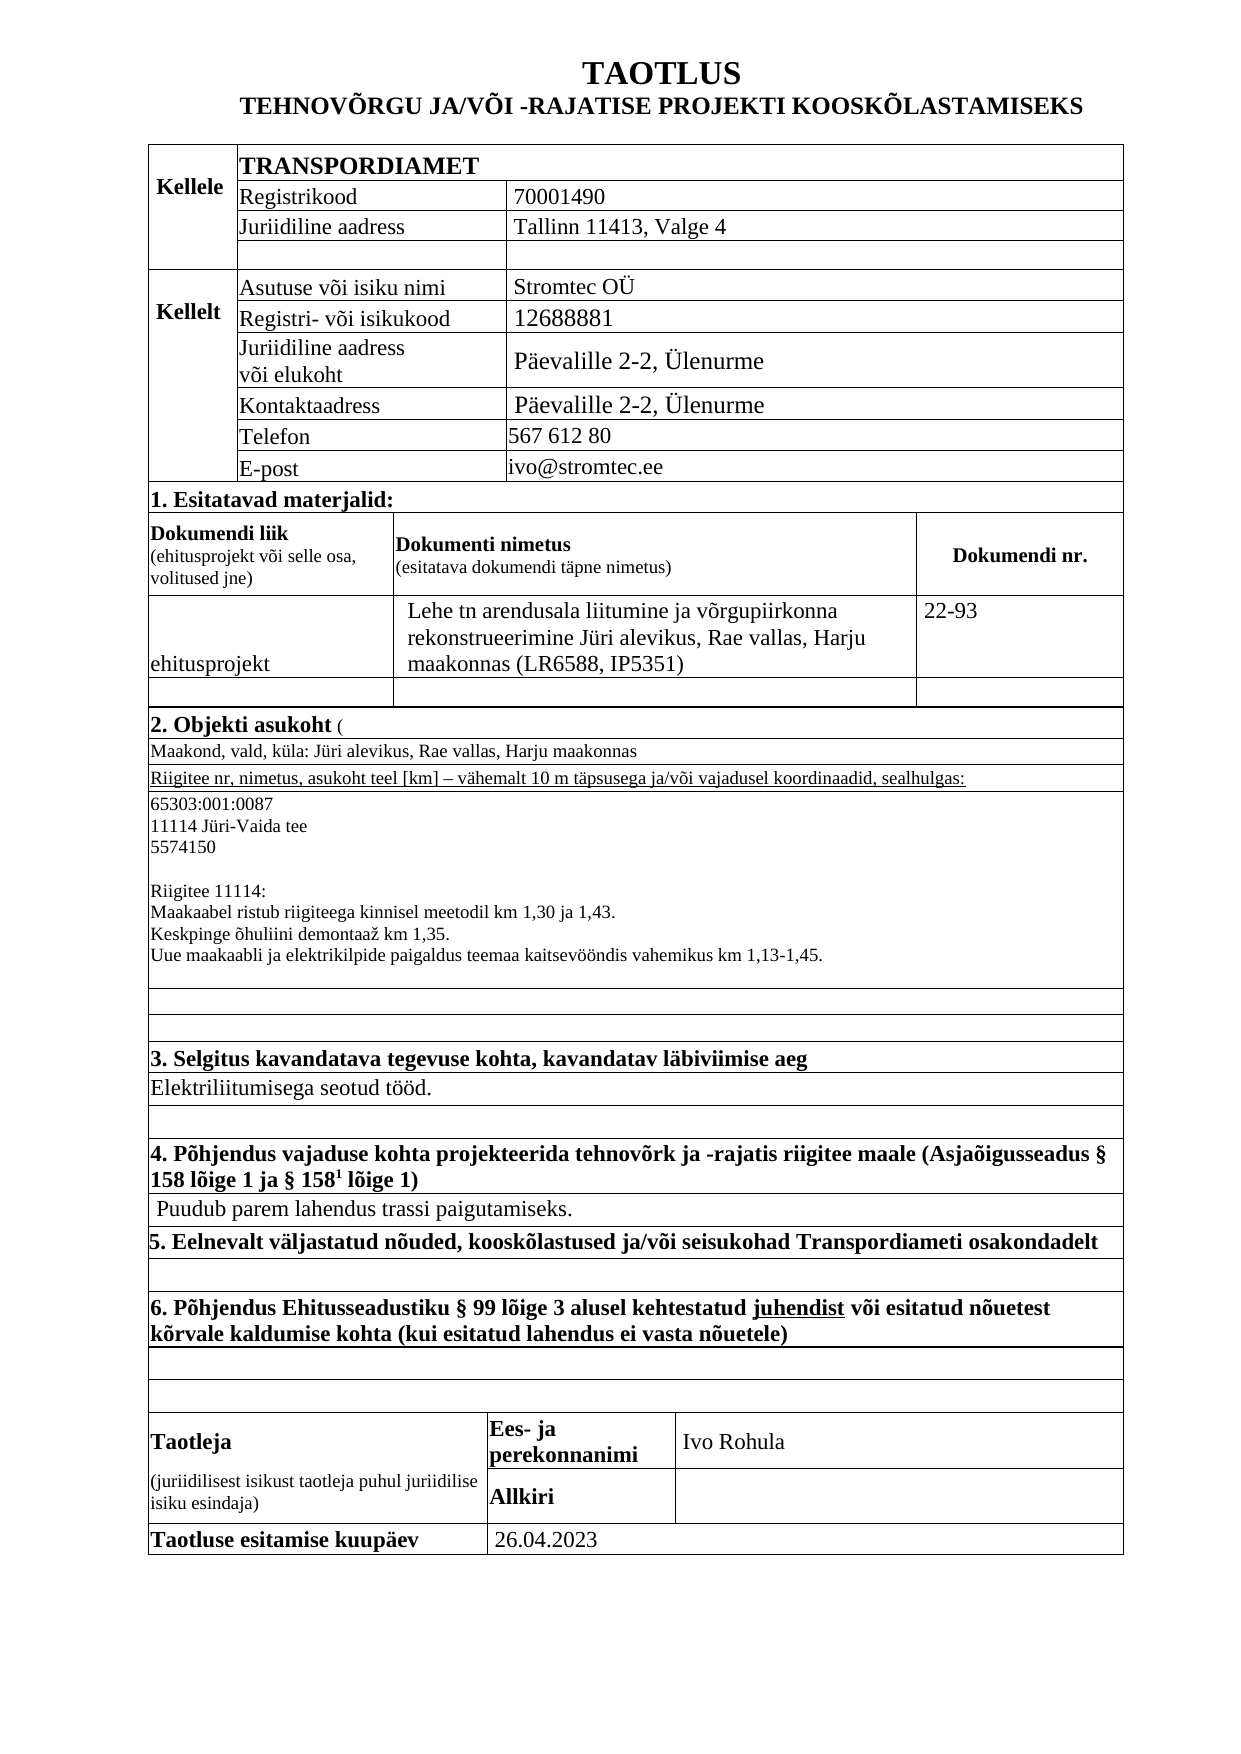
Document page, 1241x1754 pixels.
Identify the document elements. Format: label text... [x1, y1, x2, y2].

table_cell Taotleja [149, 1413, 487, 1467]
text TAOTLUS [177, 53, 1146, 91]
table_cell Puudub parem lahendus trassi paigutamiseks. [149, 1194, 1123, 1226]
table_cell [149, 989, 1123, 1014]
table_cell Kellelt [149, 270, 237, 481]
table_cell Lehe tn arendusala liitumine ja võrgupiirkonna rekonstrueerimine Jüri alevikus, Rae vallas, Harju maakonnas (LR6588, IP5351) [394, 596, 916, 677]
table_cell Allkiri [488, 1469, 675, 1523]
table_cell Telefon [238, 420, 506, 450]
table_cell [149, 1380, 1123, 1412]
table_cell [676, 1469, 1123, 1523]
table_cell ehitusprojekt [149, 596, 393, 677]
table_cell [149, 1015, 1123, 1041]
table_cell Elektriliitumisega seotud tööd. [149, 1073, 1123, 1104]
table_cell Maakond, vald, küla: Jüri alevikus, Rae vallas, Harju maakonnas [149, 739, 1123, 764]
table_header TRANSPORDIAMET [238, 145, 1123, 180]
table_cell [149, 1348, 1123, 1379]
table_cell [917, 678, 1123, 706]
table_cell (juriidilisest isikust taotleja puhul juriidilise isiku esindaja) [149, 1468, 487, 1523]
table_cell 70001490 [507, 181, 1123, 210]
table_cell [149, 1106, 1123, 1137]
table_cell 2. Objekti asukoht ( [149, 708, 1123, 738]
table_cell Dokumendi liik (ehitusprojekt või selle osa, volitused jne) [149, 513, 393, 595]
table_cell [394, 678, 916, 706]
table_cell Stromtec OÜ [507, 270, 1123, 300]
table_cell 22-93 [917, 596, 1123, 677]
table_cell Riigitee nr, nimetus, asukoht teel [km] – vähemalt 10 m täpsusega ja/või vajadusel koordinaadid, sealhulgas: [149, 765, 1123, 791]
table_cell Juriidiline aadress või elukoht [238, 333, 506, 387]
table_cell 6. Põhjendus Ehitusseadustiku § 99 lõige 3 alusel kehtestatud juhendist või esitatud nõuetest kõrvale kaldumise kohta (kui esitatud lahendus ei vasta nõuetele) [149, 1292, 1123, 1346]
table_cell Päevalille 2-2, Ülenurme [507, 388, 1123, 418]
table_cell [238, 241, 506, 269]
table_cell 4. Põhjendus vajaduse kohta projekteerida tehnovõrk ja -rajatis riigitee maale (Asjaõigusseadus § 158 lõige 1 ja § 1581 lõige 1) [149, 1139, 1123, 1193]
table_cell ivo@stromtec.ee [507, 451, 1123, 481]
table_cell Ivo Rohula [676, 1413, 1123, 1467]
table_cell Dokumendi nr. [917, 513, 1123, 595]
table_cell Päevalille 2-2, Ülenurme [507, 333, 1123, 387]
table_cell Kontaktaadress [238, 388, 506, 418]
table_cell [149, 1259, 1123, 1291]
table_cell Dokumenti nimetus (esitatava dokumendi täpne nimetus) [394, 513, 916, 595]
table_cell Asutuse või isiku nimi [238, 270, 506, 300]
table_cell [149, 678, 393, 706]
table_cell 3. Selgitus kavandatava tegevuse kohta, kavandatav läbiviimise aeg [149, 1042, 1123, 1072]
table_cell 1. Esitatavad materjalid: [149, 482, 1123, 512]
table_cell Juriidiline aadress [238, 211, 506, 239]
table_cell 567 612 80 [507, 420, 1123, 450]
table_cell Registrikood [238, 181, 506, 210]
table_cell E-post [238, 451, 506, 481]
table_header Kellele [149, 145, 237, 269]
table_cell Taotluse esitamise kuupäev [149, 1524, 487, 1554]
table_cell 12688881 [507, 301, 1123, 332]
text TEHNOVÕRGU JA/VÕI -RAJATISE PROJEKTI KOOSKÕLASTAMISEKS [177, 91, 1146, 120]
table_cell Ees- ja perekonnanimi [488, 1413, 675, 1467]
table_cell 26.04.2023 [488, 1524, 1123, 1554]
table_cell 5. Eelnevalt väljastatud nõuded, kooskõlastused ja/või seisukohad Transpordiameti osakondadelt [149, 1227, 1123, 1258]
table_cell 65303:001:0087 11114 Jüri-Vaida tee 5574150 Riigitee 11114: Maakaabel ristub riigiteega kinnisel meetodil km 1,30 ja 1,43. Keskpinge õhuliini demontaaž km 1,35. Uue maakaabli ja elektrikilpide paigaldus teemaa kaitsevööndis vahemikus km 1,13-1,45. [149, 792, 1123, 987]
table_cell Tallinn 11413, Valge 4 [507, 211, 1123, 239]
table_cell Registri- või isikukood [238, 301, 506, 332]
table_cell [507, 241, 1123, 269]
